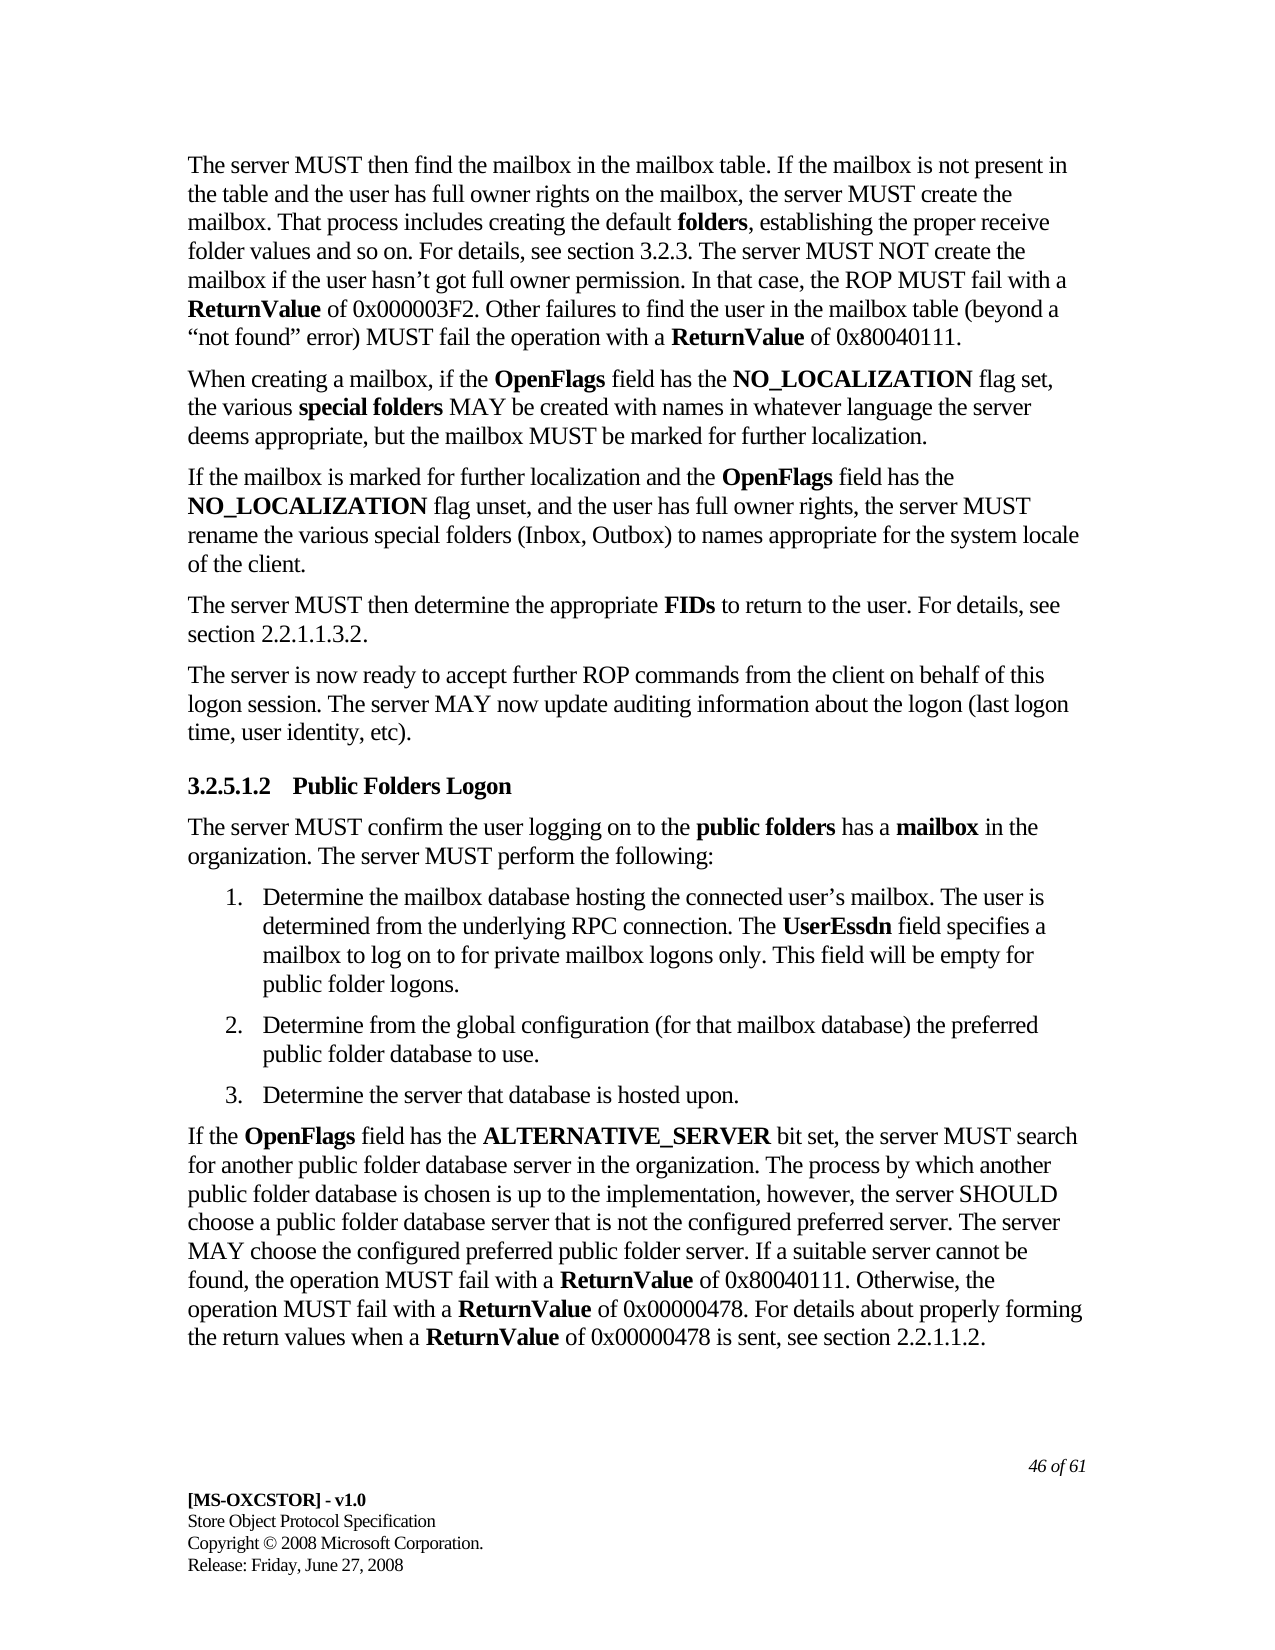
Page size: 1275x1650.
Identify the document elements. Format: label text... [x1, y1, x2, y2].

list Determine the mailbox database hosting the connected user’s mailbox. The user is determined from the underlying RPC connection. The UserEssdn field specifies a mailbox to log on to for private mailbox logons only. This field will be empty for public folder logons. [225, 882, 1087, 997]
text The server is now ready to accept further ROP commands from the client on behalf of this logon session. The server MAY now update auditing information about the logon (last logon time, user identity, etc). [187, 660, 1087, 746]
list Determine from the global configuration (for that mailbox database) the preferred public folder database to use. [225, 1010, 1087, 1067]
text If the OpenFlags field has the ALTERNATIVE_SERVER bit set, the server MUST search for another public folder database server in the organization. The process by which another public folder database is chosen is up to the implementation, however, the server SHOULD choose a public folder database server that is not the configured preferred server. The server MAY choose the configured preferred public folder server. If a suitable server cannot be found, the operation MUST fail with a ReturnValue of 0x80040111. Otherwise, the operation MUST fail with a ReturnValue of 0x00000478. For details about properly forming the return values when a ReturnValue of 0x00000478 is sent, see section 2.2.1.1.2. [187, 1121, 1087, 1351]
text If the mailbox is marked for further localization and the OpenFlags field has the NO_LOCALIZATION flag unset, and the user has full owner rights, the server MUST rename the various special folders (Inbox, Outbox) to names appropriate for the system locale of the client. [187, 462, 1087, 577]
text When creating a mailbox, if the OpenFlags field has the NO_LOCALIZATION flag set, the various special folders MAY be created with names in whatever language the server deems appropriate, but the mailbox MUST be marked for further localization. [187, 364, 1087, 450]
text The server MUST confirm the user logging on to the public folders has a mailbox in the organization. The server MUST perform the following: [187, 812, 1087, 870]
text The server MUST then determine the appropriate FIDs to return to the user. For details, see section 2.2.1.1.3.2. [187, 590, 1087, 647]
text The server MUST then find the mailbox in the mailbox table. If the mailbox is not present in the table and the user has full owner rights on the mailbox, the server MUST create the mailbox. That process includes creating the default folders, establishing the proper receive folder values and so on. For details, see section 3.2.3. The server MUST NOT create the mailbox if the user hasn’t got full owner permission. In that case, the ROP MUST fail with a ReturnValue of 0x000003F2. Other failures to find the user in the mailbox table (beyond a “not found” error) MUST fail the operation with a ReturnValue of 0x80040111. [187, 150, 1087, 351]
list Determine the server that database is hosted upon. [225, 1080, 1087, 1109]
subtitle Public Folders Logon [187, 771, 1087, 800]
